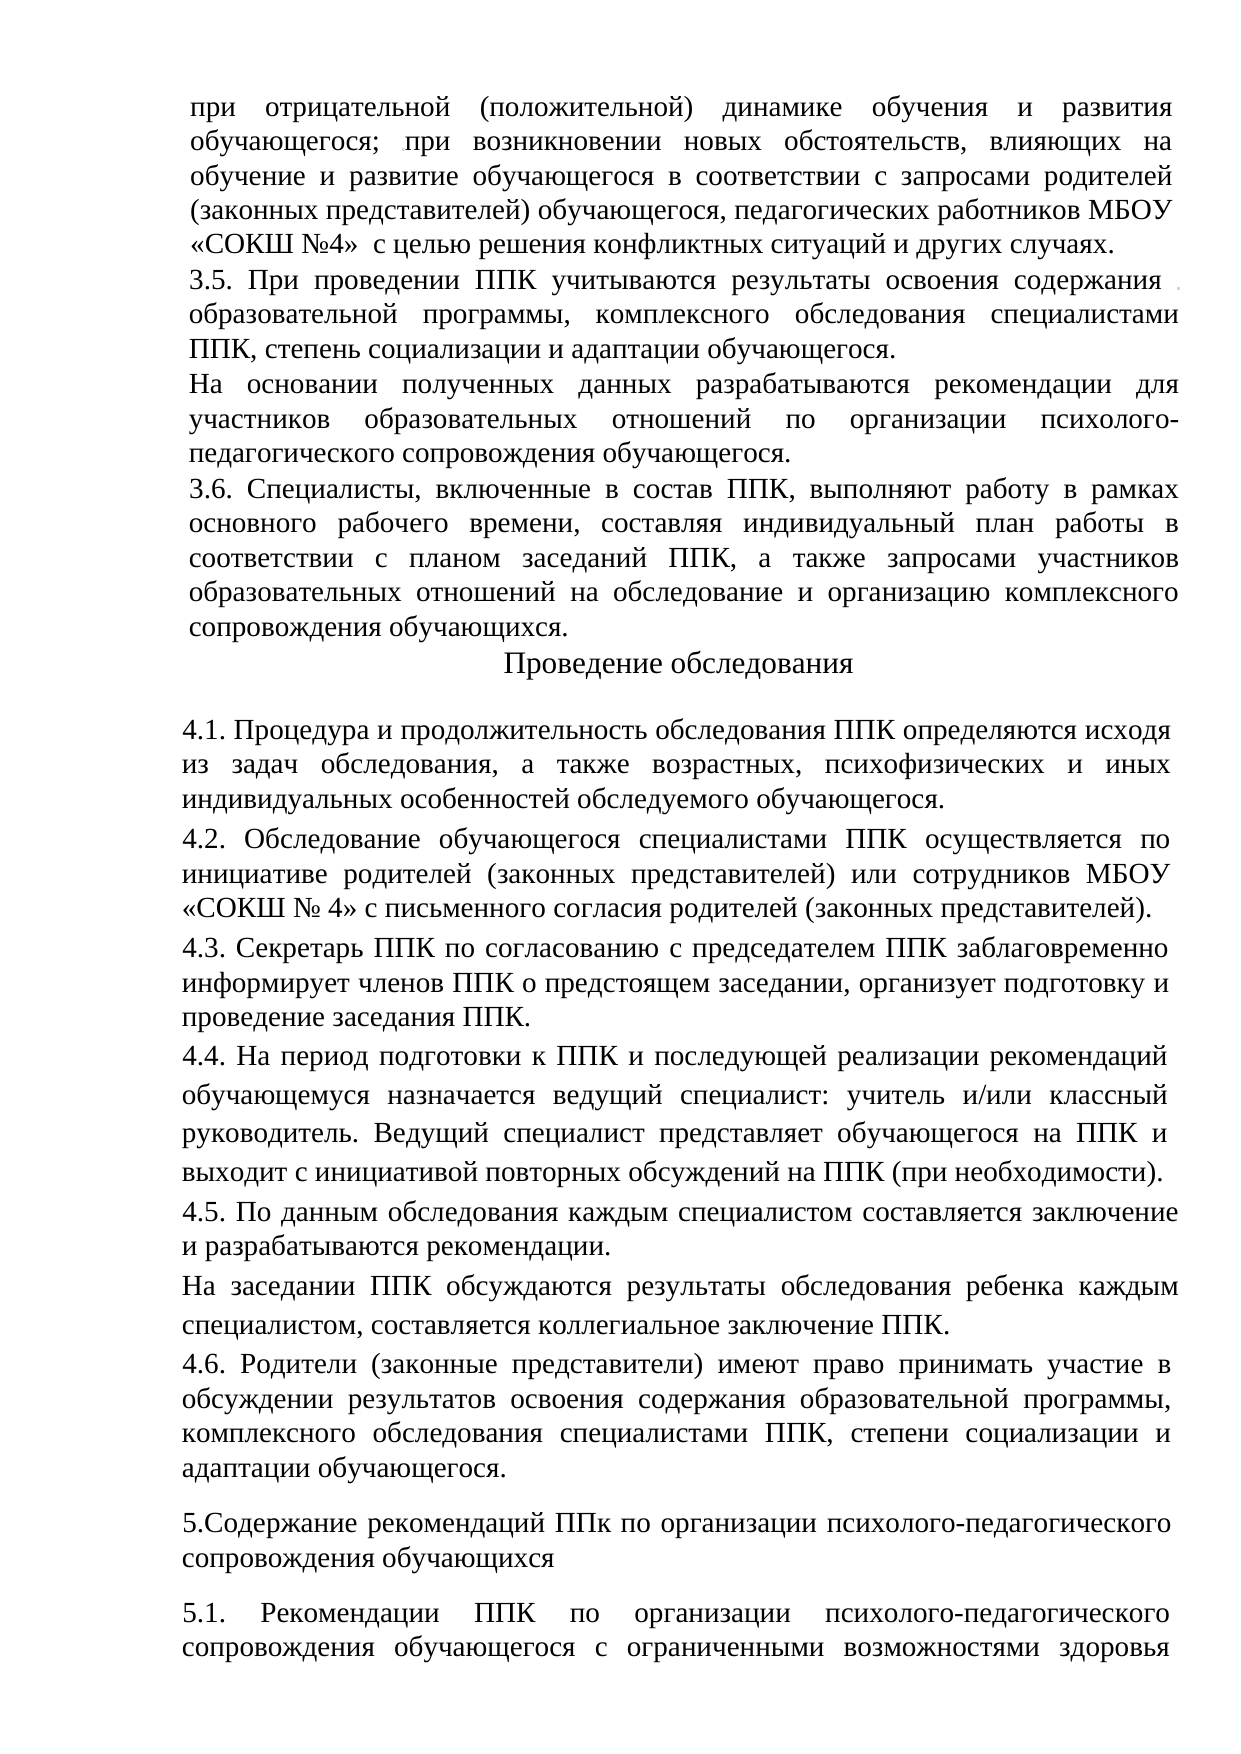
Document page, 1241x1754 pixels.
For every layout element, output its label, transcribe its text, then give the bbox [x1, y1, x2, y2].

text 4.1. Процедура и продолжительность обследования ППК определяются исходя из задач обследования, а также возрастных, психофизических и иных индивидуальных особенностей обследуемого обучающегося. [182, 712, 1172, 814]
text 4.5. По данным обследования каждым специалистом составляется заключение и разрабатываются рекомендации. [182, 1194, 1180, 1262]
text 4.3. Секретарь ППК по согласованию с председателем ППК заблаговременно информирует членов ППК о предстоящем заседании, организует подготовку и проведение заседания ППК. [182, 930, 1170, 1033]
text На основании полученных данных разрабатываются рекомендации для участников образовательных отношений по организации психолого-педагогического сопровождения обучающегося. [188, 367, 1180, 469]
text 5.Содержание рекомендаций ППк по организации психолого-педагогического сопровождения обучающихся [182, 1505, 1172, 1573]
text 3.6. Специалисты, включенные в состав ППК, выполняют работу в рамках основного рабочего времени, составляя индивидуальный план работы в соответствии с планом заседаний ППК, а также запросами участников образовательных отношений на обследование и организацию комплексного сопровождения обучающихся. [188, 471, 1180, 642]
text 4.2. Обследование обучающегося специалистами ППК осуществляется по инициативе родителей (законных представителей) или сотрудников МБОУ «СОКШ № 4» с письменного согласия родителей (законных представителей). [182, 822, 1171, 924]
text 3.5. При проведении ППК учитываются результаты освоения содержания образовательной программы, комплексного обследования специалистами ППК, степень социализации и адаптации обучающегося. [188, 262, 1180, 364]
list Проведение обследования [180, 644, 1177, 680]
text 4.4. На период подготовки к ППК и последующей реализации рекомендаций обучающемуся назначается ведущий специалист: учитель и/или классный руководитель. Ведущий специалист представляет обучающегося на ППК и выходит с инициативой повторных обсуждений на ППК (при необходимости). [182, 1038, 1168, 1188]
text 4.6. Родители (законные представители) имеют право принимать участие в обсуждении результатов освоения содержания образовательной программы, комплексного обследования специалистами ППК, степени социализации и адаптации обучающегося. [182, 1347, 1172, 1483]
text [182, 1595, 1171, 1663]
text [190, 89, 1173, 260]
text На заседании ППК обсуждаются результаты обследования ребенка каждым специалистом, составляется коллегиальное заключение ППК. [182, 1268, 1180, 1341]
